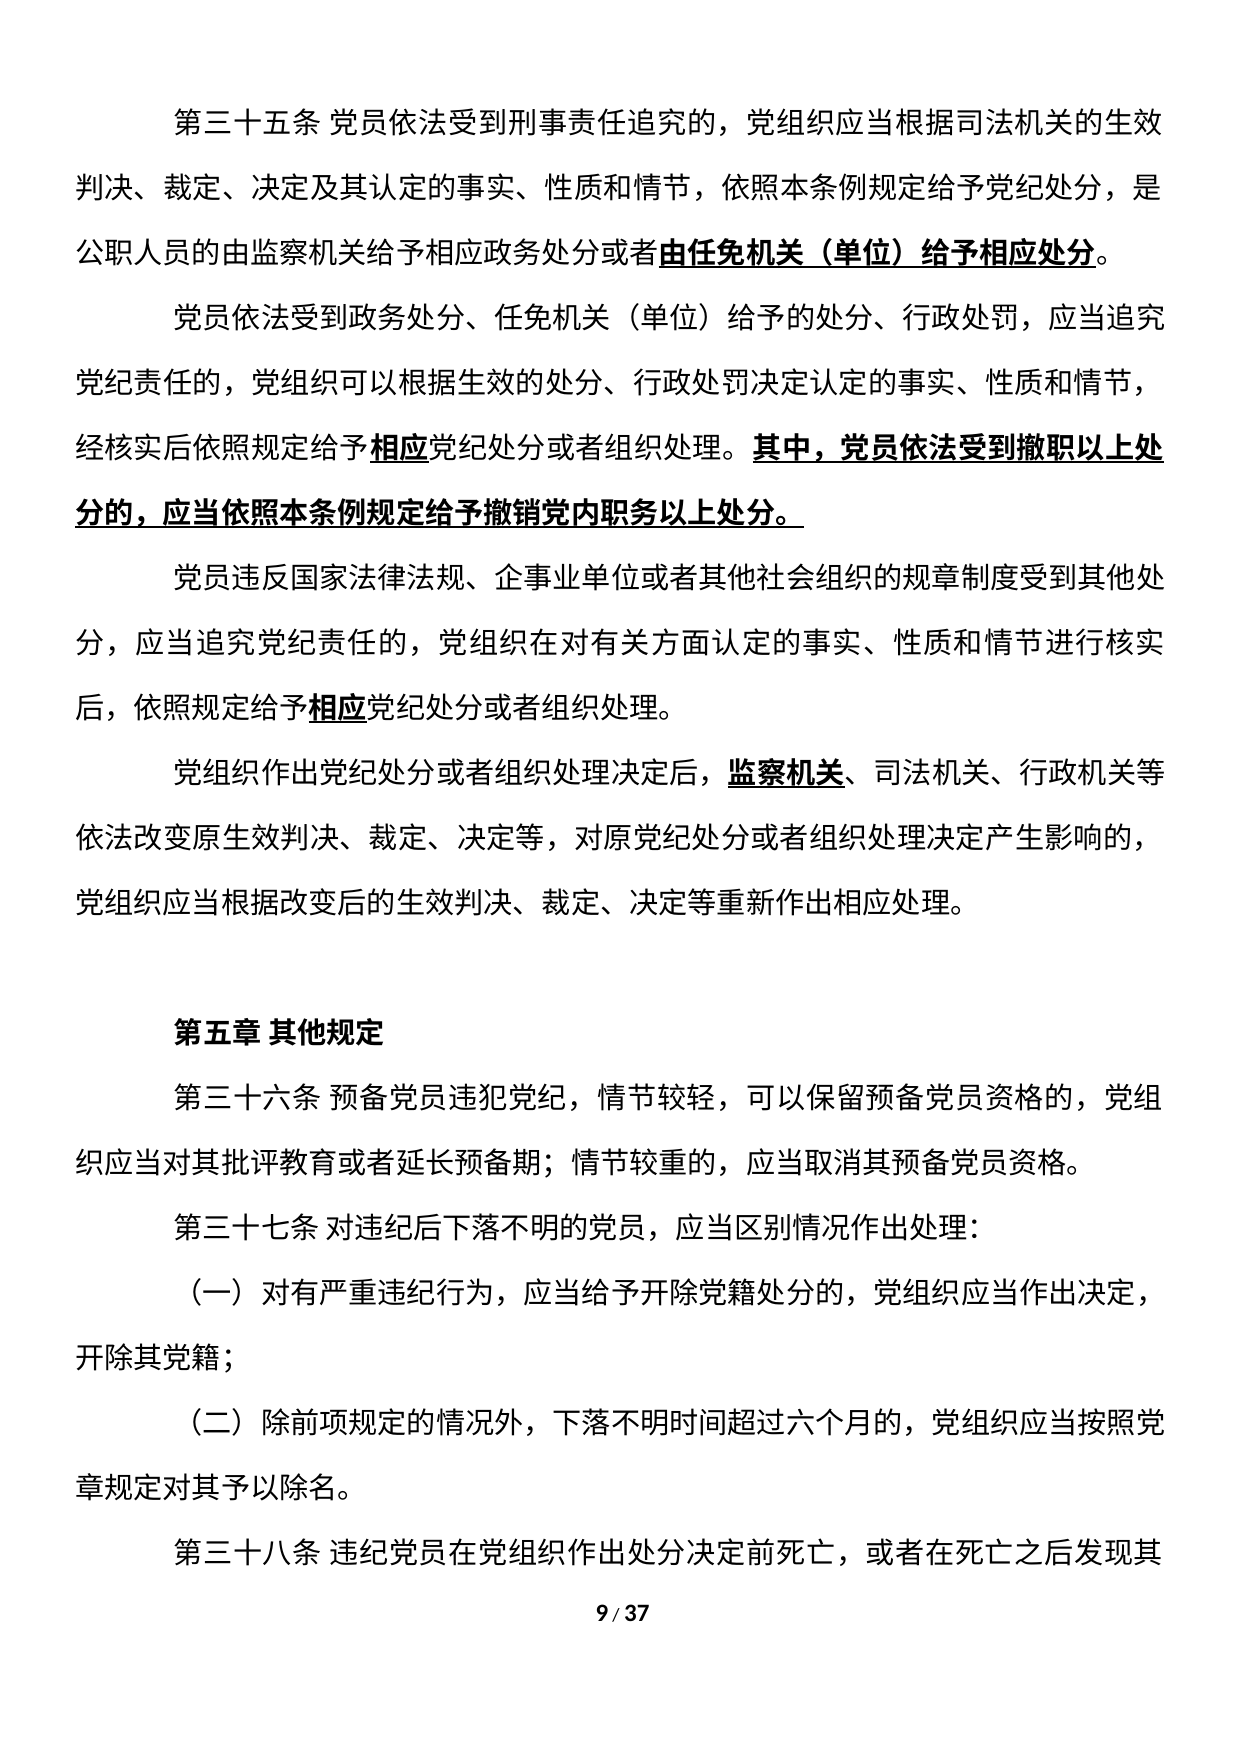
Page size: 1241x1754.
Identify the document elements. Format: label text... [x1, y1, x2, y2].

text 第三十七条 对违纪后下落不明的党员，应当区别情况作出处理： [75, 1193, 1165, 1258]
text 第三十五条 党员依法受到刑事责任追究的，党组织应当根据司法机关的生效判决、裁定、决定及其认定的事实、性质和情节，依照本条例规定给予党纪处分，是公职人员的由监察机关给予相应政务处分或者由任免机关（单位）给予相应处分。 [75, 88, 1165, 283]
text 党员违反国家法律法规、企事业单位或者其他社会组织的规章制度受到其他处分，应当追究党纪责任的，党组织在对有关方面认定的事实、性质和情节进行核实后，依照规定给予相应党纪处分或者组织处理。 [75, 543, 1165, 738]
text （二）除前项规定的情况外，下落不明时间超过六个月的，党组织应当按照党章规定对其予以除名。 [75, 1388, 1165, 1518]
text 党组织作出党纪处分或者组织处理决定后，监察机关、司法机关、行政机关等依法改变原生效判决、裁定、决定等，对原党纪处分或者组织处理决定产生影响的，党组织应当根据改变后的生效判决、裁定、决定等重新作出相应处理。 [75, 738, 1165, 933]
text 第五章 其他规定 [75, 998, 1165, 1063]
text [75, 1518, 1165, 1583]
text （一）对有严重违纪行为，应当给予开除党籍处分的，党组织应当作出决定，开除其党籍； [75, 1258, 1165, 1388]
text 党员依法受到政务处分、任免机关（单位）给予的处分、行政处罚，应当追究党纪责任的，党组织可以根据生效的处分、行政处罚决定认定的事实、性质和情节，经核实后依照规定给予相应党纪处分或者组织处理。其中，党员依法受到撤职以上处分的，应当依照本条例规定给予撤销党内职务以上处分。 [75, 283, 1165, 543]
text 第三十六条 预备党员违犯党纪，情节较轻，可以保留预备党员资格的，党组织应当对其批评教育或者延长预备期；情节较重的，应当取消其预备党员资格。 [75, 1063, 1165, 1193]
